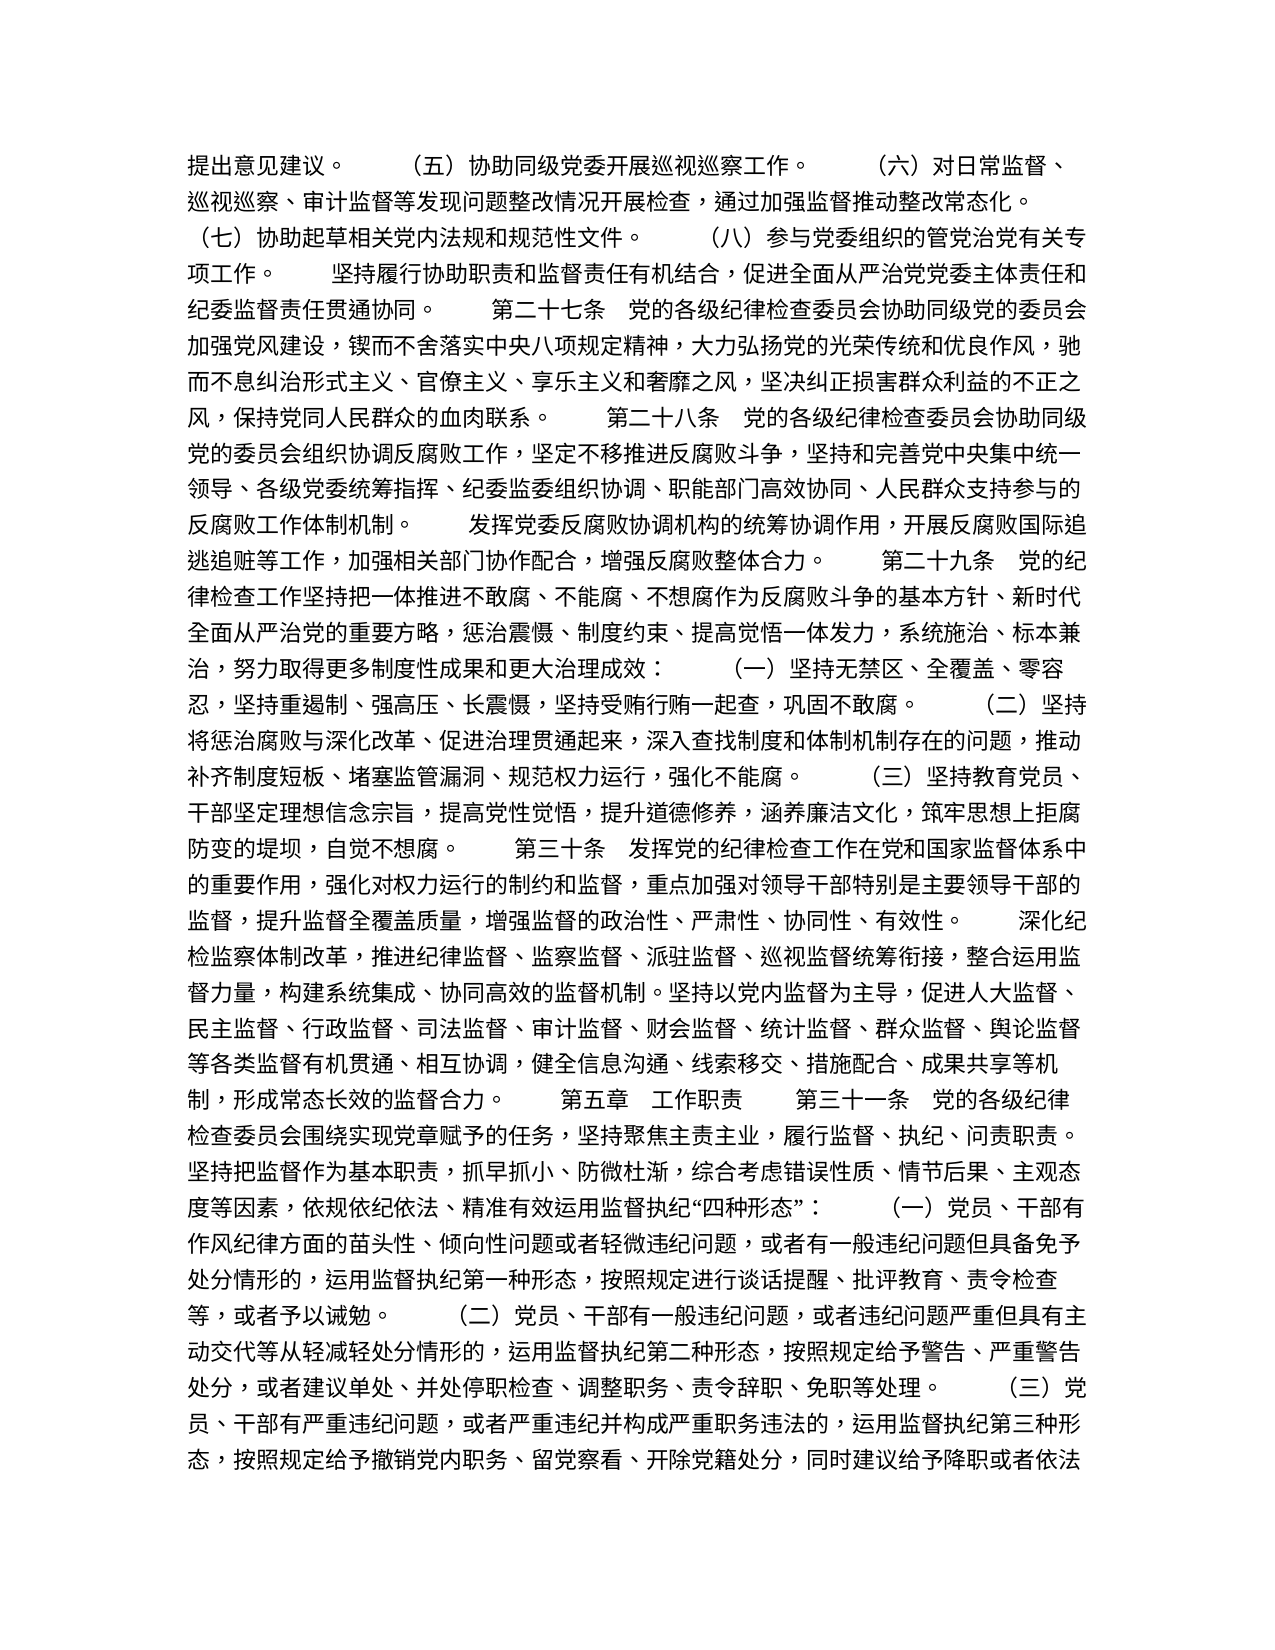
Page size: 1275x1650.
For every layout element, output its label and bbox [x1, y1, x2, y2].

text [187, 150, 1087, 1475]
